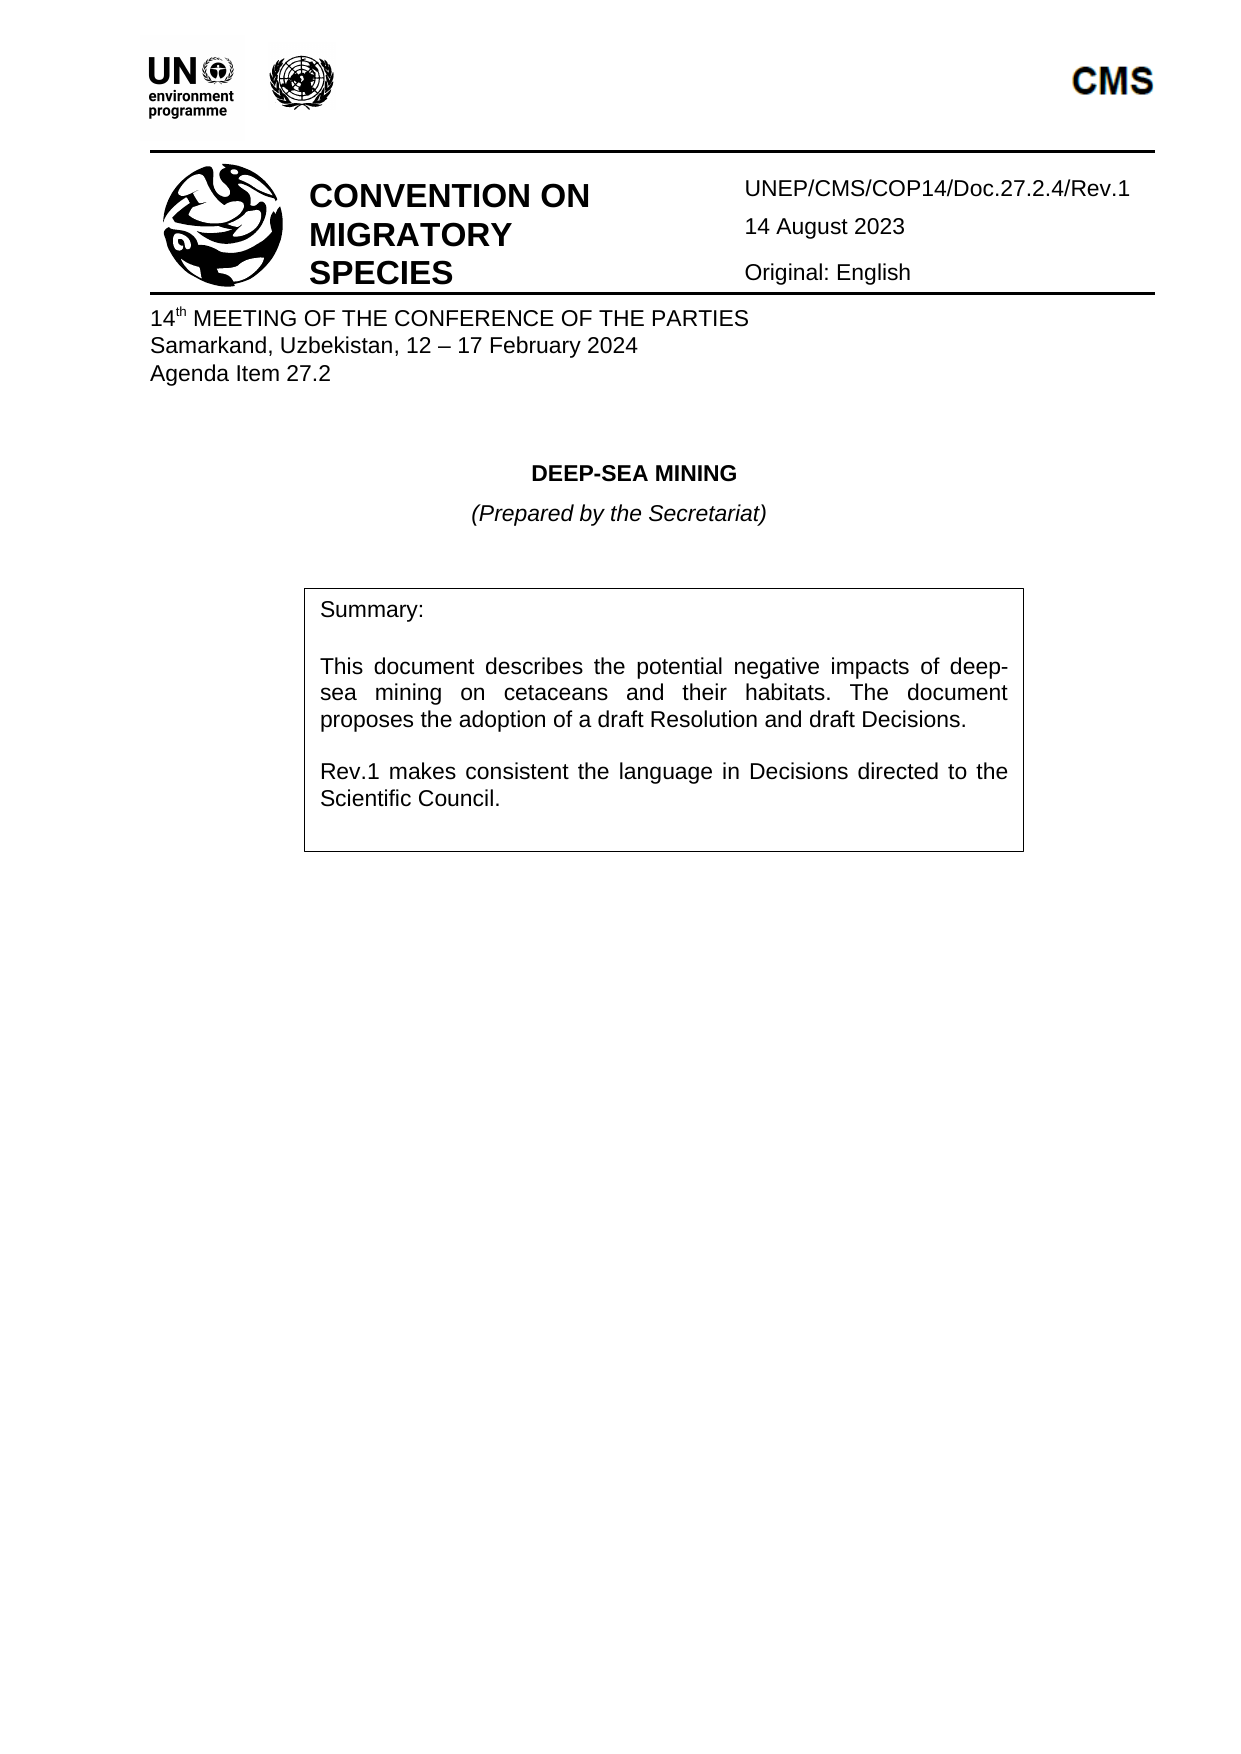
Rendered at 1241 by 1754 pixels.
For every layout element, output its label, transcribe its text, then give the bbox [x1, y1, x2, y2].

table_header CONVENTION ON MIGRATORY SPECIES [309, 153, 733, 292]
picture [139, 35, 245, 141]
text Samarkand, Uzbekistan, 12 – 17 February 2024 [150, 332, 1090, 359]
table_header UNEP/CMS/COP14/Doc.27.2.4/Rev.1 14 August 2023 Original: English [733, 153, 1155, 292]
picture [1070, 60, 1154, 101]
table_header [150, 153, 309, 292]
text (Prepared by the Secretariat) [150, 500, 1090, 526]
text DEEP-SEA MINING [141, 460, 1128, 486]
text Agenda Item 27.2 [150, 360, 1090, 387]
text 14th MEETING OF THE CONFERENCE OF THE PARTIES [150, 304, 1090, 331]
